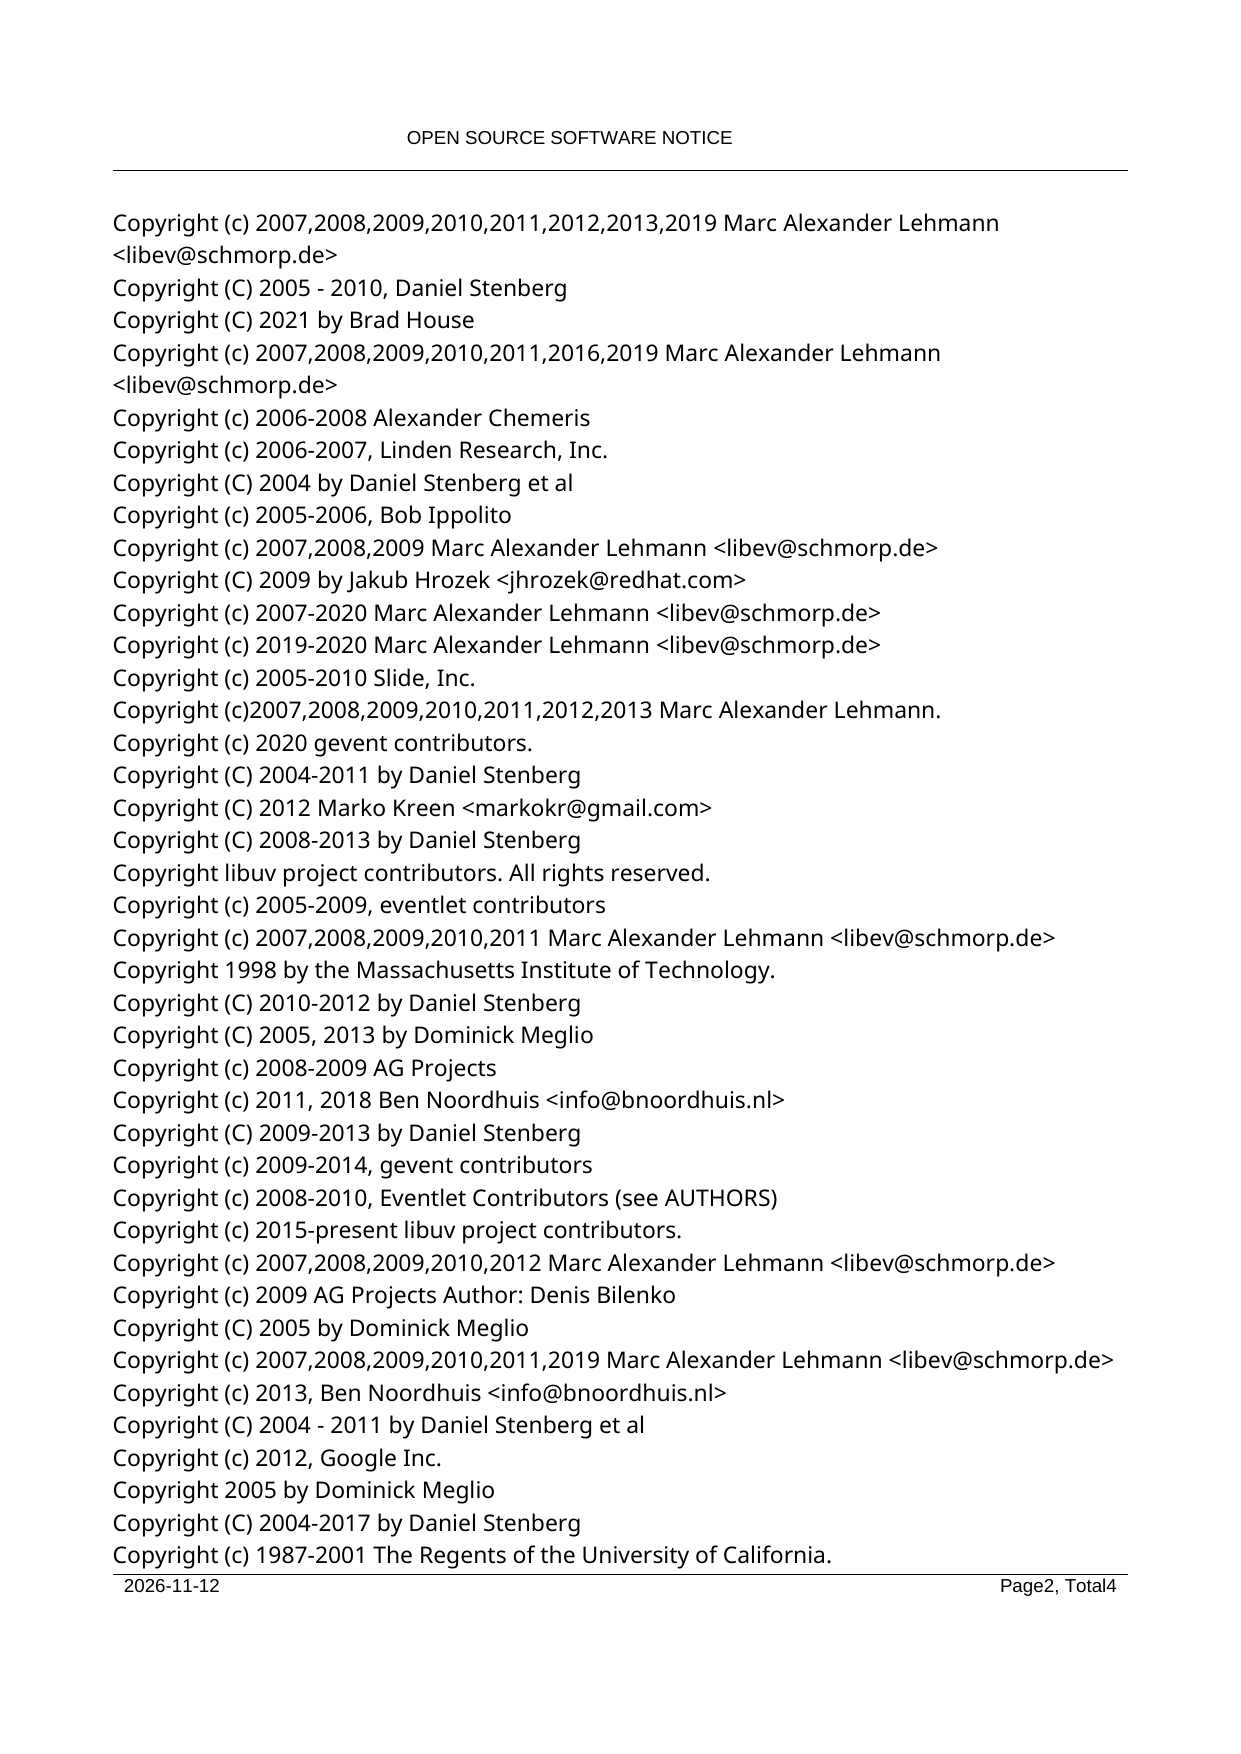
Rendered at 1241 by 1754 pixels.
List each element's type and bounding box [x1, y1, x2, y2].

text [112, 206, 1128, 1571]
